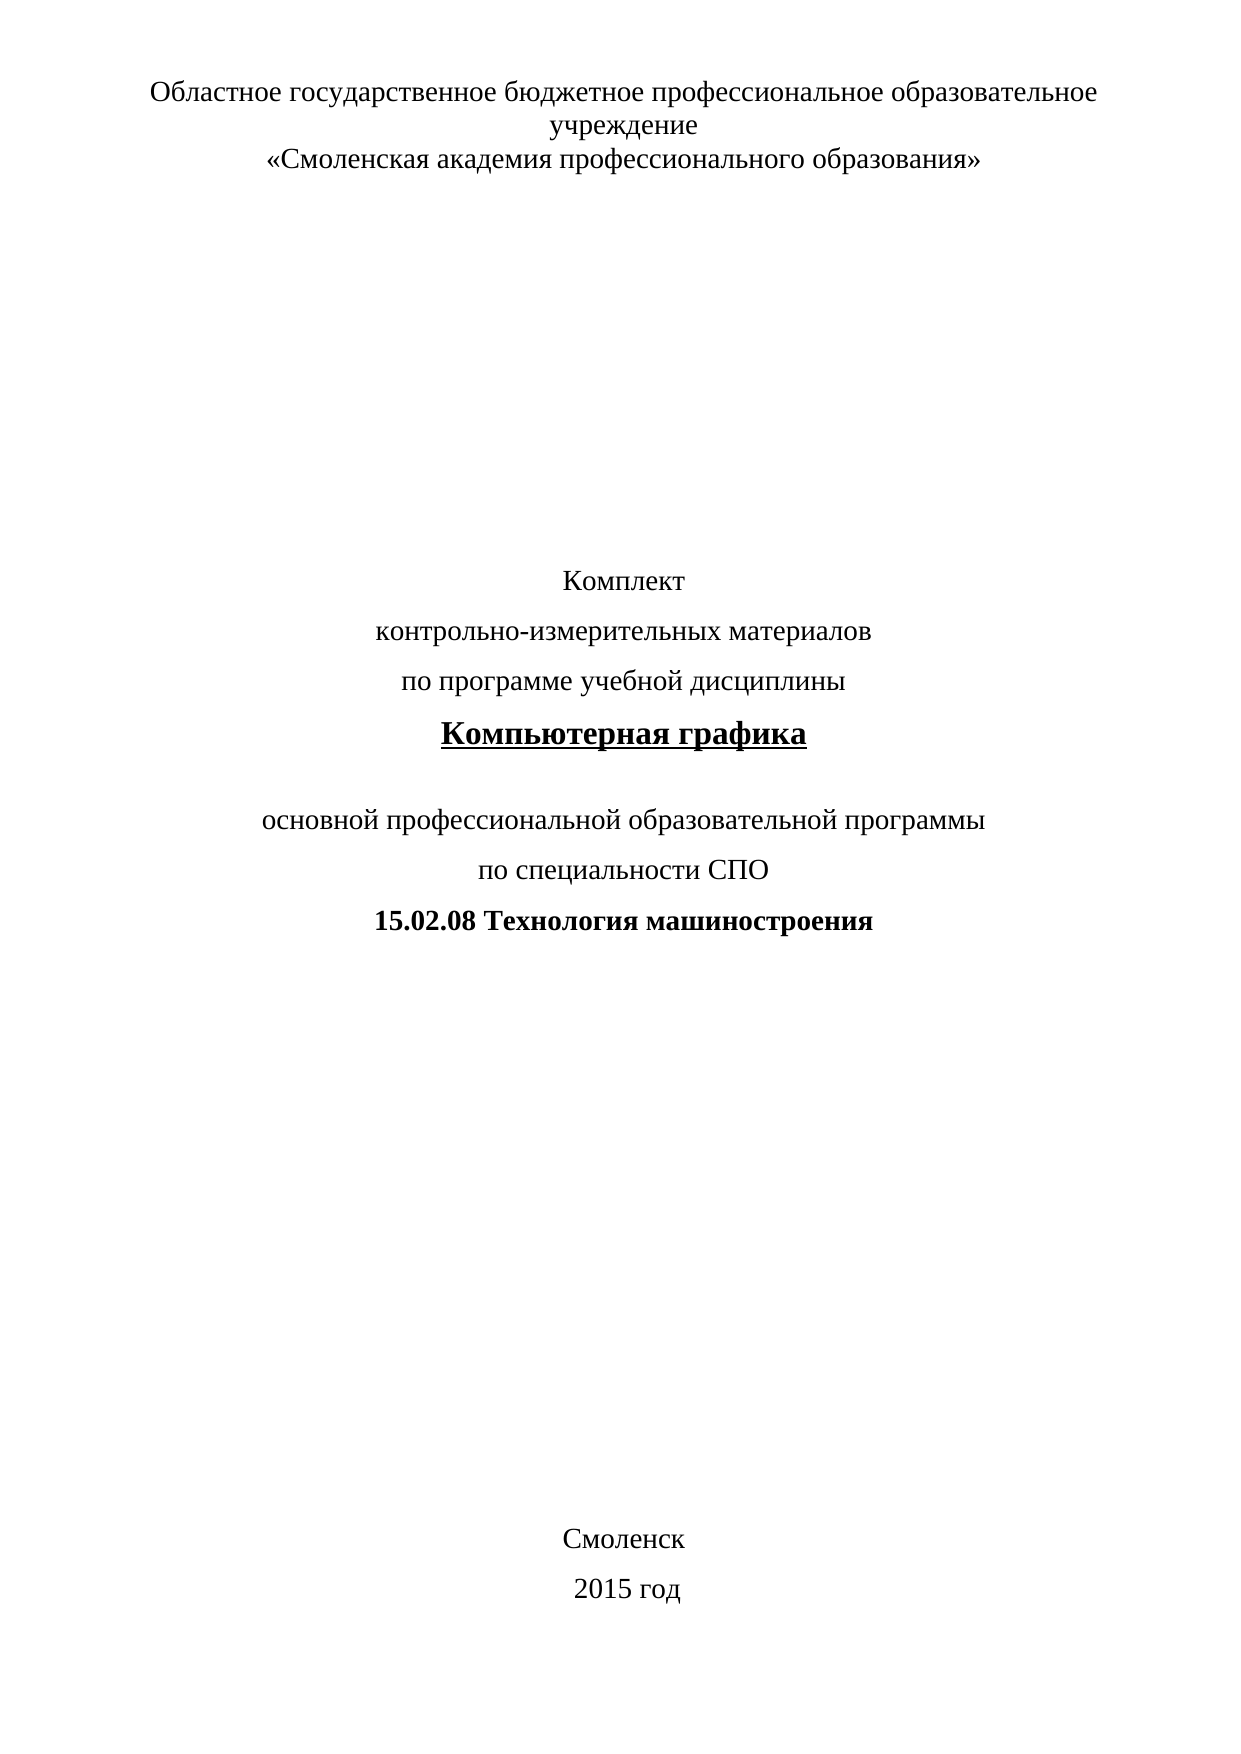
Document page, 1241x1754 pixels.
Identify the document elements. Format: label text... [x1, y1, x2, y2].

text по специальности СПО [103, 852, 1144, 886]
text 2015 год [103, 1572, 1144, 1605]
text Компьютерная графика [103, 713, 1144, 752]
text контрольно-измерительных материалов [103, 613, 1144, 646]
text «Смоленская академия профессионального образования» [103, 141, 1144, 174]
text Областное государственное бюджетное профессиональное образовательное учреждение [103, 74, 1144, 141]
text Комплект [103, 563, 1144, 596]
text основной профессиональной образовательной программы [103, 802, 1144, 836]
text Смоленск [103, 1521, 1144, 1555]
text 15.02.08 Технология машиностроения [103, 903, 1144, 936]
text по программе учебной дисциплины [103, 663, 1144, 697]
